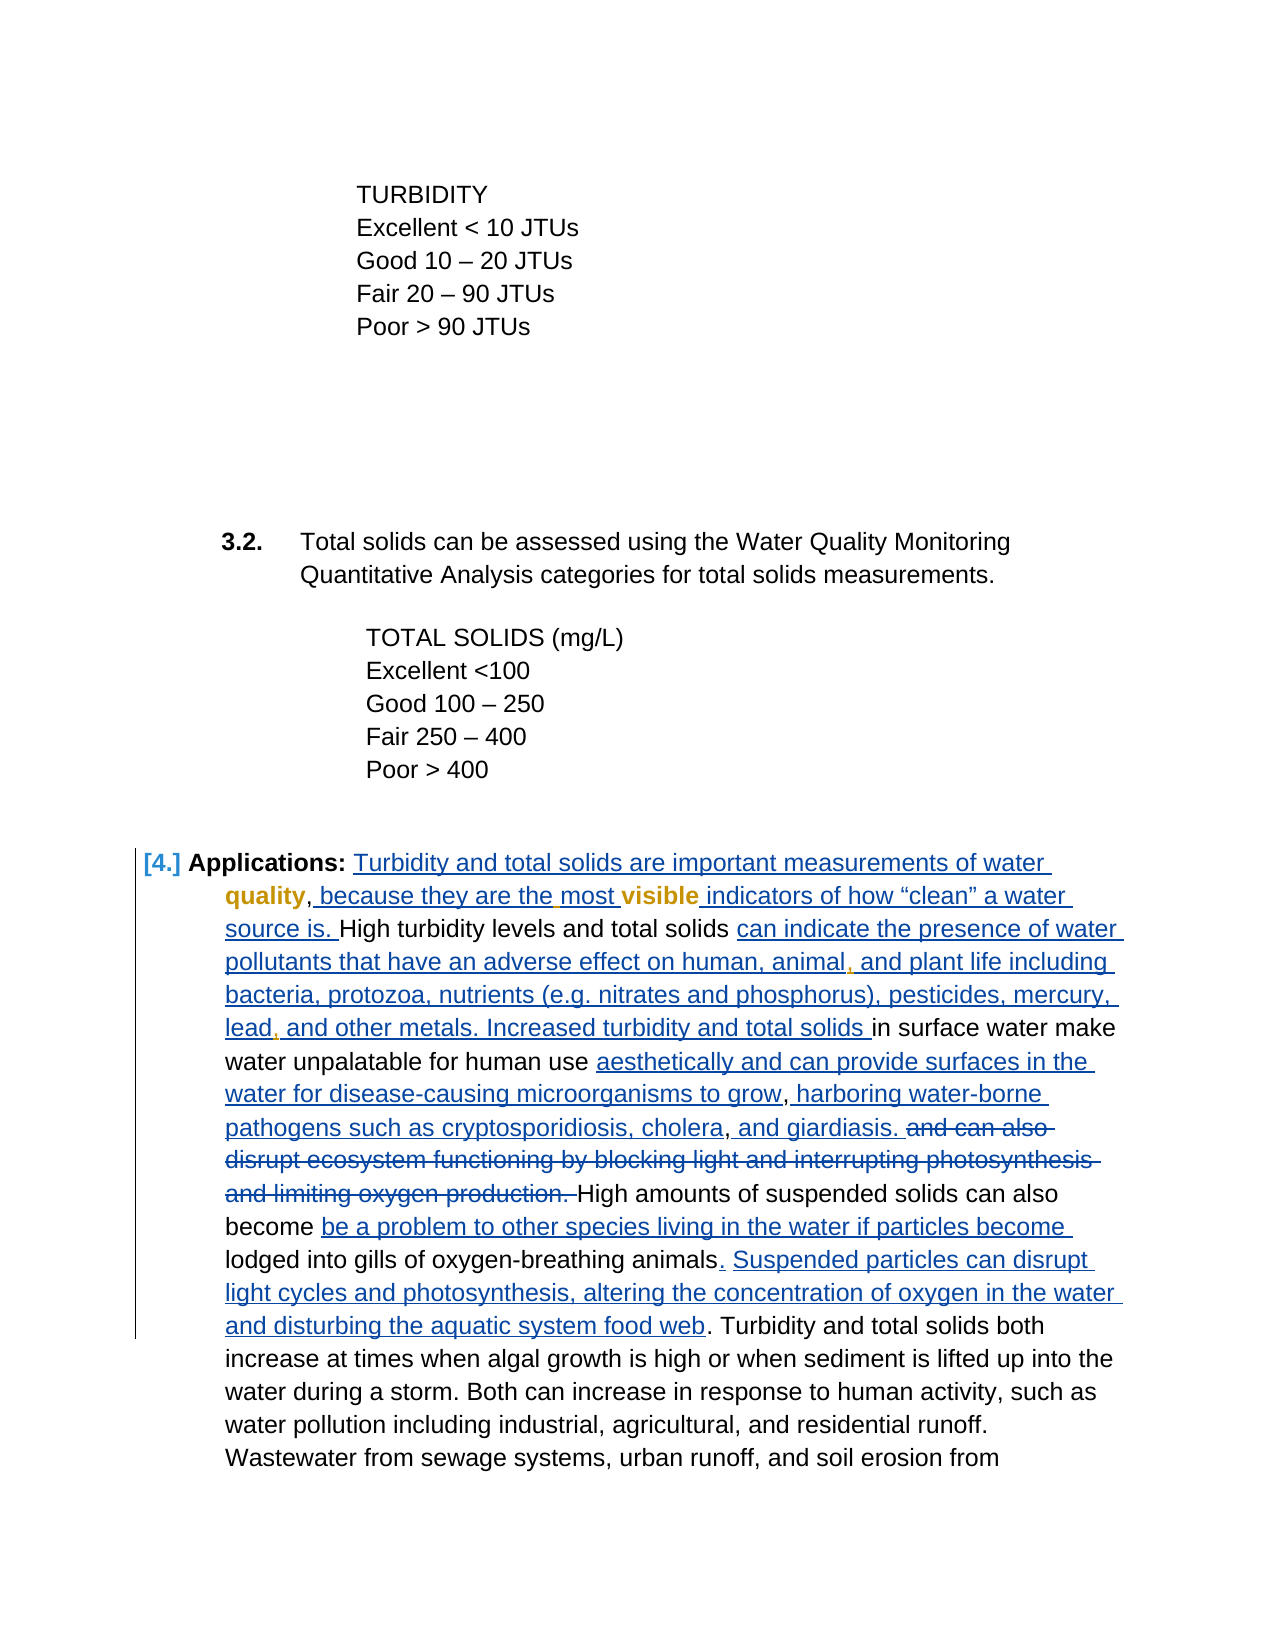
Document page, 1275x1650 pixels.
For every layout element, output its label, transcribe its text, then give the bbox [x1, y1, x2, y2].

text Good 10 – 20 JTUs [356, 246, 1125, 275]
text Excellent < 10 JTUs [356, 213, 1125, 242]
text Fair 20 – 90 JTUs [356, 279, 1125, 308]
text TURBIDITY [356, 180, 1125, 209]
text TOTAL SOLIDS (mg/L) [366, 623, 1125, 652]
text Fair 250 – 400 [366, 722, 1125, 751]
text Good 100 – 250 [366, 689, 1125, 718]
text Excellent <100 [366, 656, 1125, 684]
text Poor > 400 [366, 755, 1125, 784]
list Total solids can be assessed using the Water Quality Monitoring Quantitative Analysis categories for total solids measurements. [263, 527, 1125, 588]
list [188, 848, 1125, 1471]
text Poor > 90 JTUs [356, 312, 1125, 341]
